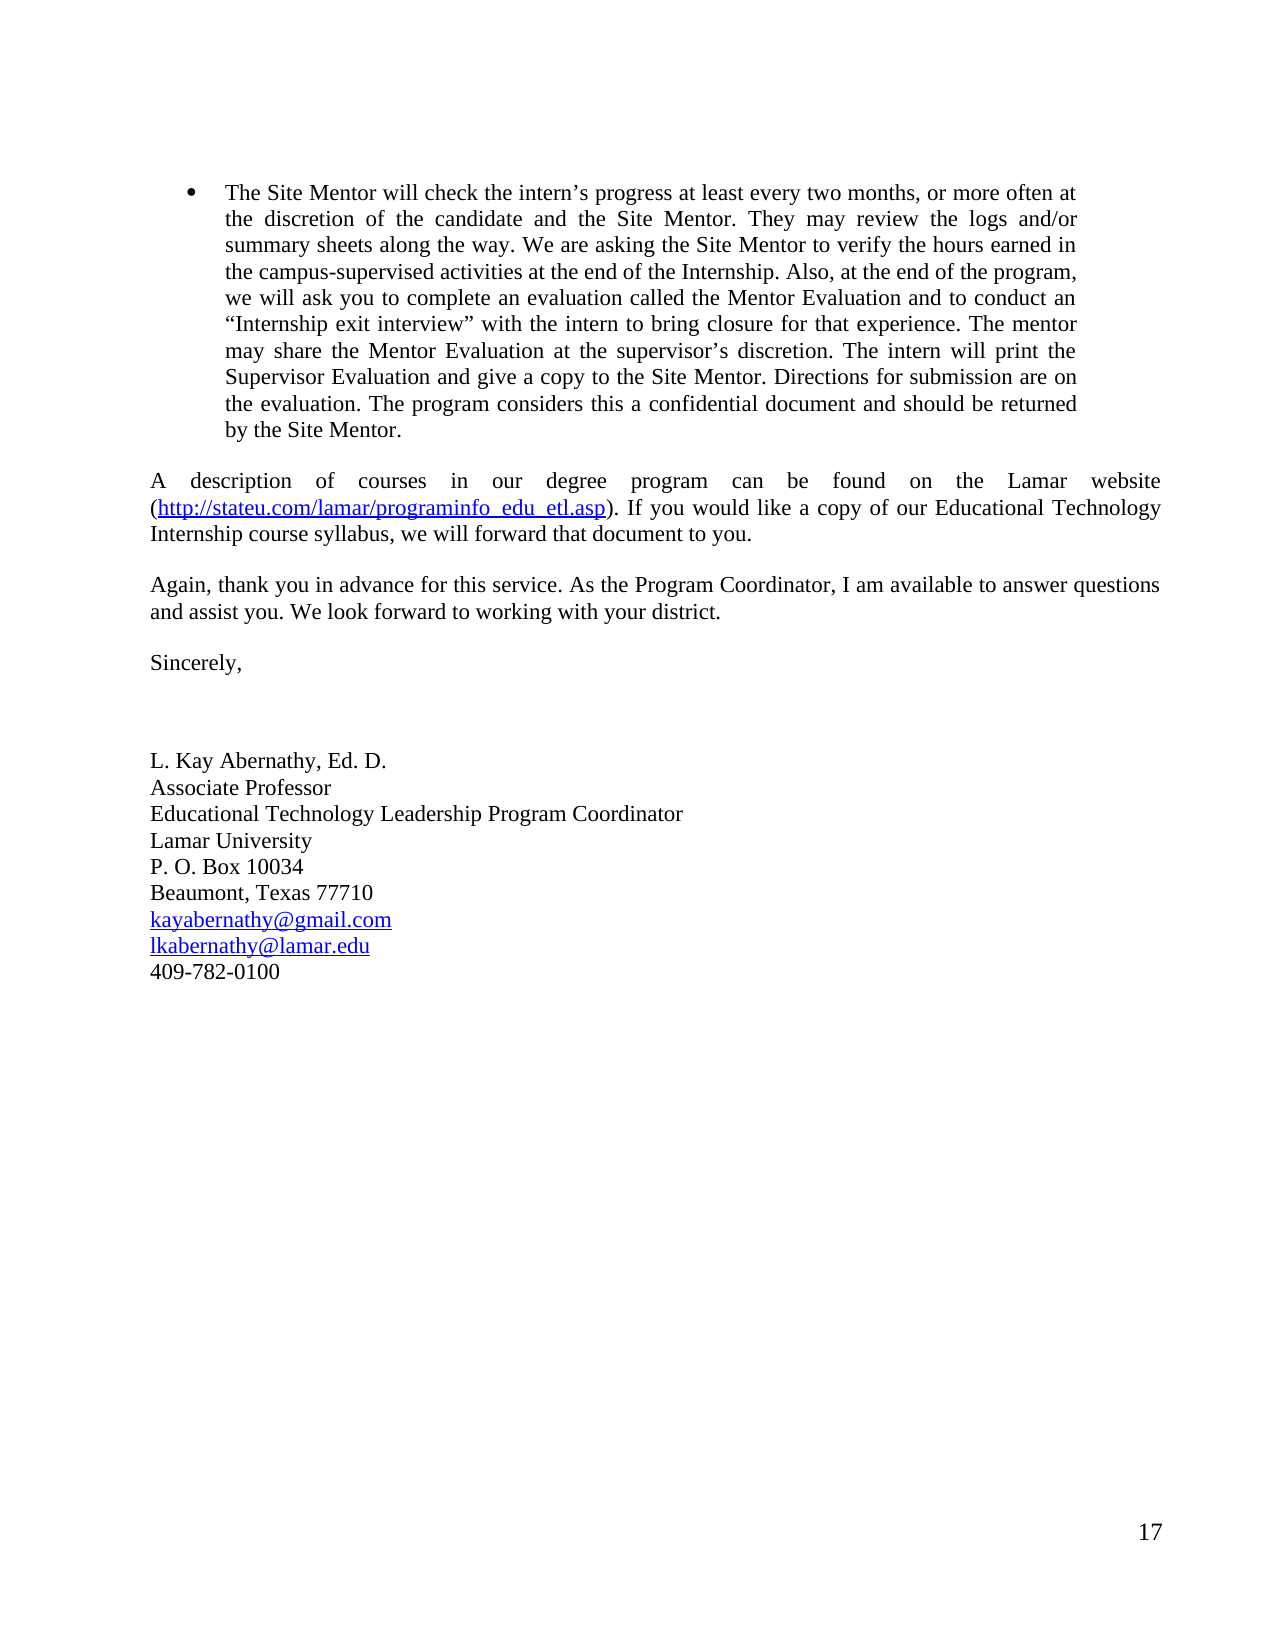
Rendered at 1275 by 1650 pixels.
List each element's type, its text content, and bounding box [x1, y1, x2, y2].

text A description of courses in our degree program can be found on the Lamar website (http://stateu.com/lamar/programinfo_edu_etl.asp). If you would like a copy of our Educational Technology Internship course syllabus, we will forward that document to you. [150, 467, 1162, 546]
text lkabernathy@lamar.edu [150, 932, 1162, 958]
text P. O. Box 10034 [150, 853, 1162, 879]
text Again, thank you in advance for this service. As the Program Coordinator, I am available to answer questions and assist you. We look forward to working with your district. [150, 571, 1162, 624]
text Lamar University [150, 827, 1162, 853]
text Beaumont, Texas 77710 [150, 879, 1162, 906]
text kayabernathy@gmail.com [150, 906, 1162, 932]
text L. Kay Abernathy, Ed. D. [150, 748, 1162, 774]
text 409-782-0100 [150, 958, 1162, 985]
text Educational Technology Leadership Program Coordinator [150, 800, 1162, 827]
list The Site Mentor will check the intern’s progress at least every two months, or more often at the discretion of the candidate and the Site Mentor. They may review the logs and/or summary sheets along the way. We are asking the Site Mentor to verify the hours earned in the campus-supervised activities at the end of the Internship. Also, at the end of the program, we will ask you to complete an evaluation called the Mentor Evaluation and to conduct an “Internship exit interview” with the intern to bring closure for that experience. The mentor may share the Mentor Evaluation at the supervisor’s discretion. The intern will print the Supervisor Evaluation and give a copy to the Site Mentor. Directions for submission are on the evaluation. The program considers this a confidential document and should be returned by the Site Mentor. [187, 179, 1078, 442]
text Sincerely, [150, 649, 1162, 675]
text Associate Professor [150, 774, 1162, 800]
